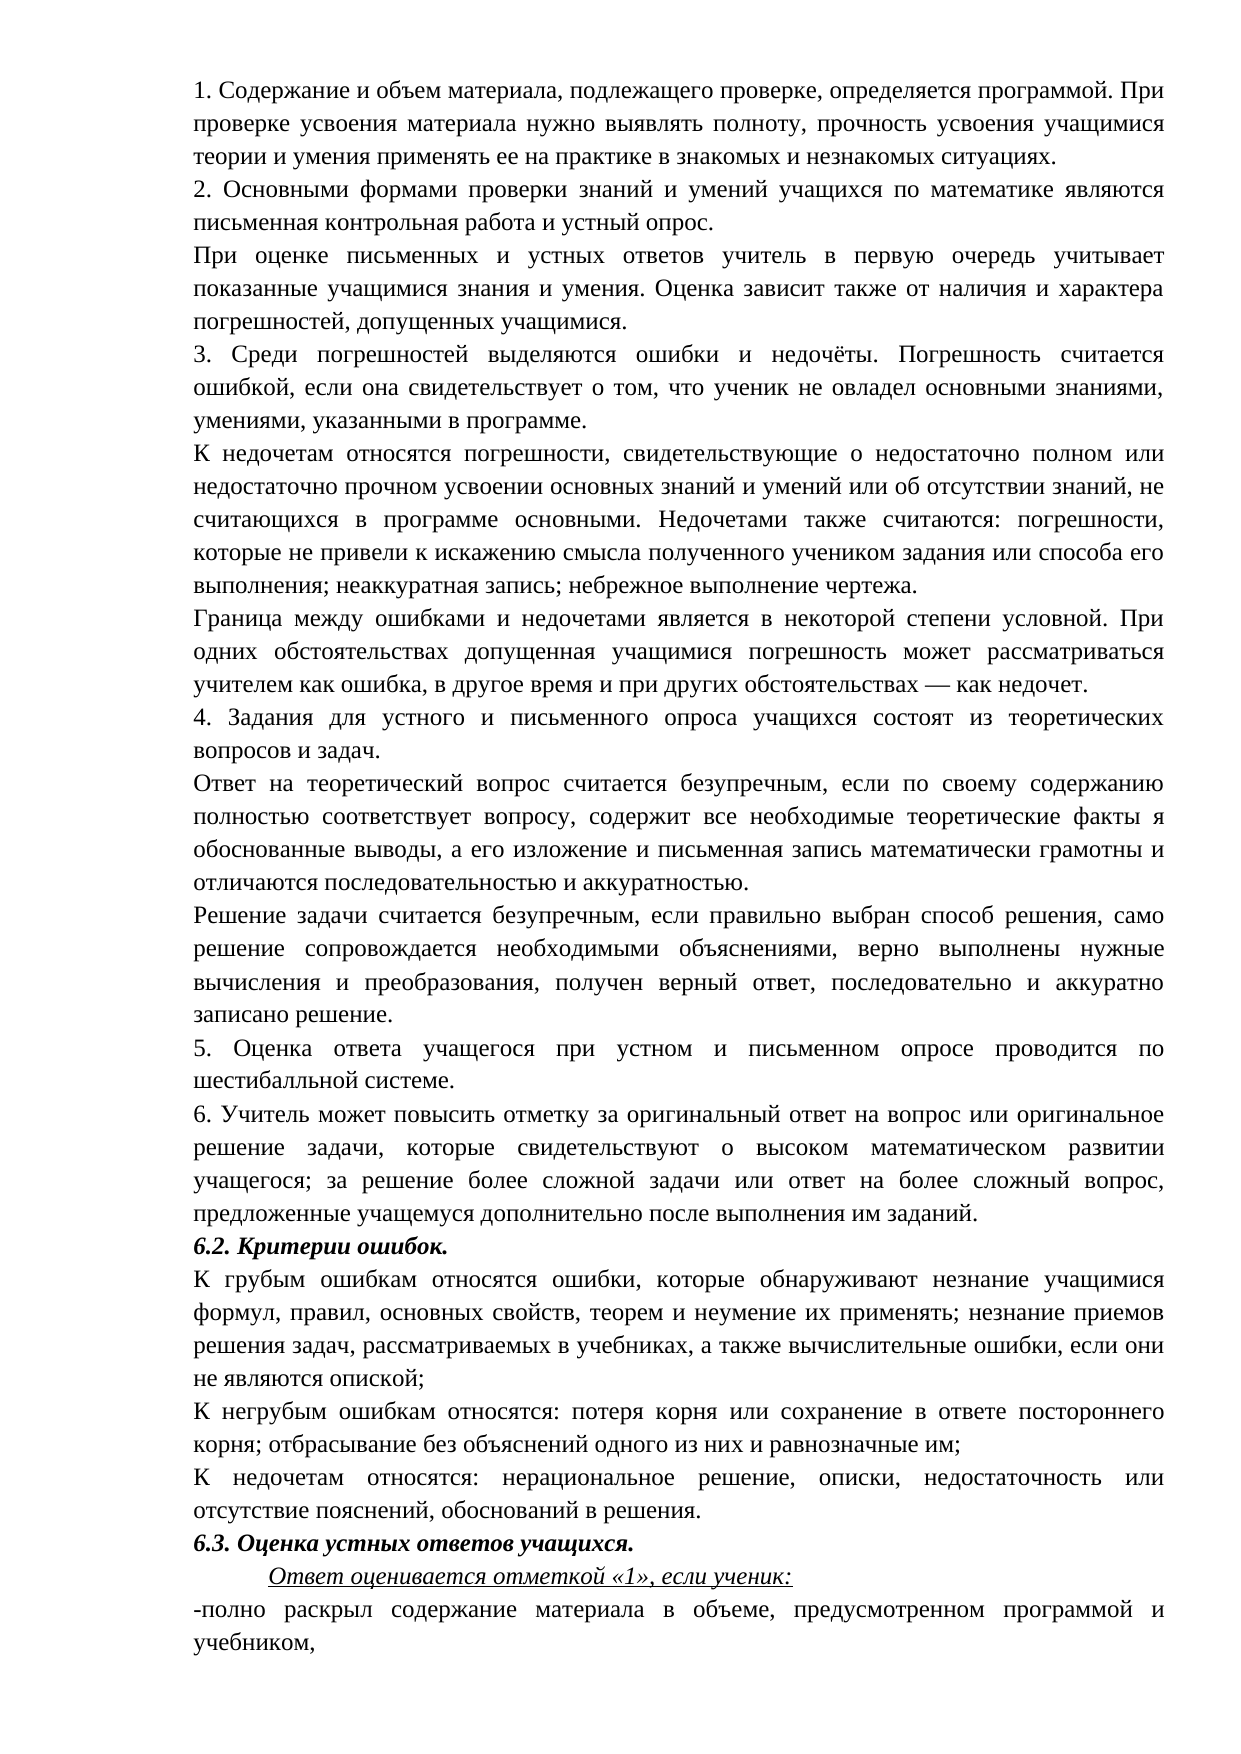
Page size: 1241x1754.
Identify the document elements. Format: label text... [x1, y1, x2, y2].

text При оценке письменных и устных ответов учитель в первую очередь учитывает показанные учащимися знания и умения. Оценка зависит также от наличия и характера погрешностей, допущенных учащимися. [193, 240, 1165, 335]
text Ответ на теоретический вопрос считается безупречным, если по своему содержанию полностью соответствует вопросу, содержит все необходимые теоретические факты я обоснованные выводы, а его изложение и письменная запись математически грамотны и отличаются последовательностью и аккуратностью. [193, 768, 1165, 896]
text 6. Учитель может повысить отметку за оригинальный ответ на вопрос или оригинальное решение задачи, которые свидетельствуют о высоком математическом развитии учащегося; за решение более сложной задачи или ответ на более сложный вопрос, предложенные учащемуся дополнительно после выполнения им заданий. [193, 1099, 1165, 1226]
text 3. Среди погрешностей выделяются ошибки и недочёты. Погрешность считается ошибкой, если она свидетельствует о том, что ученик не овладел основными знаниями, умениями, указанными в программе. [193, 339, 1165, 434]
text К грубым ошибкам относятся ошибки, которые обнаруживают незнание учащимися формул, правил, основных свойств, теорем и неумение их применять; незнание приемов решения задач, рассматриваемых в учебниках, а также вычислительные ошибки, если они не являются опиской; [193, 1264, 1165, 1392]
text 1. Содержание и объем материала, подлежащего проверке, определяется программой. При проверке усвоения материала нужно выявлять полноту, прочность усвоения учащимися теории и умения применять ее на практике в знакомых и незнакомых ситуациях. [193, 75, 1165, 170]
text Граница между ошибками и недочетами является в некоторой степени условной. При одних обстоятельствах допущенная учащимися погрешность может рассматриваться учителем как ошибка, в другое время и при других обстоятельствах — как недочет. [193, 603, 1165, 698]
text 2. Основными формами проверки знаний и умений учащихся по математике являются письменная контрольная работа и устный опрос. [193, 174, 1165, 236]
text 5. Оценка ответа учащегося при устном и письменном опросе проводится по шестибалльной системе. [193, 1033, 1165, 1094]
text Ответ оценивается отметкой «1», если ученик: [150, 1561, 1165, 1590]
text 4. Задания для устного и письменного опроса учащихся состоят из теоретических вопросов и задач. [193, 702, 1165, 764]
text К негрубым ошибкам относятся: потеря корня или сохранение в ответе постороннего корня; отбрасывание без объяснений одного из них и равнозначные им; [193, 1396, 1165, 1458]
text 6.2. Критерии ошибок. [193, 1231, 1165, 1259]
text -полно раскрыл содержание материала в объеме, предусмотренном программой и учебником, [193, 1594, 1165, 1656]
text 6.3. Оценка устных ответов учащихся. [193, 1528, 1165, 1557]
text Решение задачи считается безупречным, если правильно выбран способ решения, само решение сопровождается необходимыми объяснениями, верно выполнены нужные вычисления и преобразования, получен верный ответ, последовательно и аккуратно записано решение. [193, 901, 1165, 1028]
text К недочетам относятся: нерациональное решение, описки, недостаточность или отсутствие пояснений, обоснований в решения. [193, 1462, 1165, 1524]
text К недочетам относятся погрешности, свидетельствующие о недостаточно полном или недостаточно прочном усвоении основных знаний и умений или об отсутствии знаний, не считающихся в программе основными. Недочетами также считаются: погрешности, которые не привели к искажению смысла полученного учеником задания или способа его выполнения; неаккуратная запись; небрежное выполнение чертежа. [193, 438, 1165, 599]
